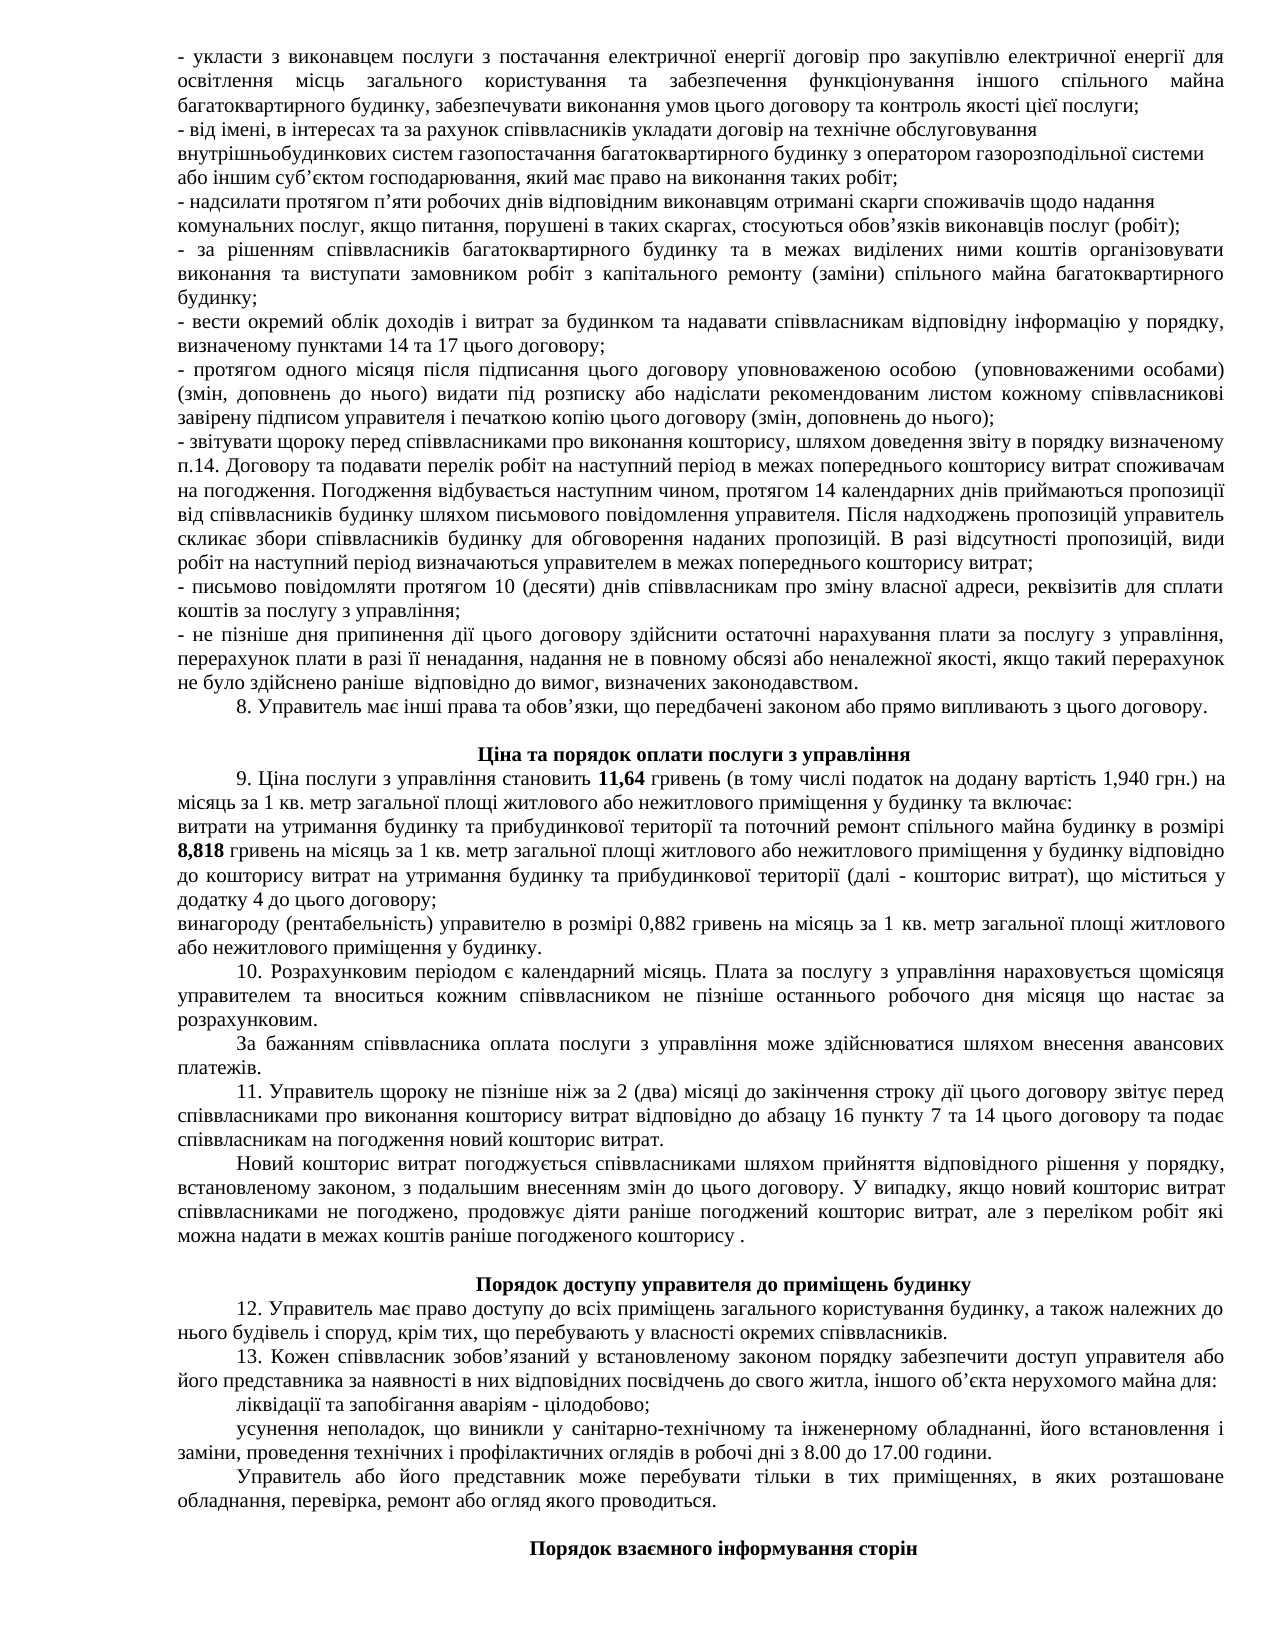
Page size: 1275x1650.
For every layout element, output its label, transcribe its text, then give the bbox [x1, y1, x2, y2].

text - звітувати щороку перед співвласниками про виконання кошторису, шляхом доведення звіту в порядку визначеному п.14. Договору та подавати перелік робіт на наступний період в межах попереднього кошторису витрат споживачам на погодження. Погодження відбувається наступним чином, протягом 14 календарних днів приймаються пропозиції від співвласників будинку шляхом письмового повідомлення управителя. Після надходжень пропозицій управитель скликає збори співвласників будинку для обговорення наданих пропозицій. В разі відсутності пропозицій, види робіт на наступний період визначаються управителем в межах попереднього кошторису витрат; [177, 429, 1226, 574]
text 13. Кожен співвласник зобов’язаний у встановленому законом порядку забезпечити доступ управителя або його представника за наявності в них відповідних посвідчень до свого житла, іншого об’єкта нерухомого майна для: [177, 1344, 1226, 1392]
text 9. Ціна послуги з управління становить 11,64 гривень (в тому числі податок на додану вартість 1,940 грн.) на місяць за 1 кв. метр загальної площі житлового або нежитлового приміщення у будинку та включає: [177, 766, 1226, 814]
text - укласти з виконавцем послуги з постачання електричної енергії договір про закупівлю електричної енергії для освітлення місць загального користування та забезпечення функціонування іншого спільного майна багатоквартирного будинку, забезпечувати виконання умов цього договору та контроль якості цієї послуги; [177, 44, 1226, 117]
text - не пізніше дня припинення дії цього договору здійснити остаточні нарахування плати за послугу з управління, перерахунок плати в разі її ненадання, надання не в повному обсязі або неналежної якості, якщо такий перерахунок не було здійснено раніше відповідно до вимог, визначених законодавством. [177, 622, 1226, 694]
text Порядок взаємного інформування сторін [177, 1536, 1211, 1560]
text 10. Розрахунковим періодом є календарний місяць. Плата за послугу з управління нараховується щомісяця управителем та вноситься кожним співвласником не пізніше останнього робочого дня місяця що настає за розрахунковим. [177, 959, 1226, 1031]
text - за рішенням співвласників багатоквартирного будинку та в межах виділених ними коштів організовувати виконання та виступати замовником робіт з капітального ремонту (заміни) спільного майна багатоквартирного будинку; [177, 237, 1226, 309]
text Управитель або його представник може перебувати тільки в тих приміщеннях, в яких розташоване обладнання, перевірка, ремонт або огляд якого проводиться. [177, 1464, 1226, 1512]
text 11. Управитель щороку не пізніше ніж за 2 (два) місяці до закінчення строку дії цього договору звітує перед співвласниками про виконання кошторису витрат відповідно до абзацу 16 пункту 7 та 14 цього договору та подає співвласникам на погодження новий кошторис витрат. [177, 1079, 1226, 1151]
text винагороду (рентабельність) управителю в розмірі 0,882 гривень на місяць за 1 кв. метр загальної площі житлового або нежитлового приміщення у будинку. [177, 911, 1226, 959]
text За бажанням співвласника оплата послуги з управління може здійснюватися шляхом внесення авансових платежів. [177, 1031, 1226, 1079]
text - надсилати протягом п’яти робочих днів відповідним виконавцям отримані скарги споживачів щодо надання комунальних послуг, якщо питання, порушені в таких скаргах, стосуються обов’язків виконавців послуг (робіт); [177, 189, 1226, 237]
text витрати на утримання будинку та прибудинкової території та поточний ремонт спільного майна будинку в розмірі 8,818 гривень на місяць за 1 кв. метр загальної площі житлового або нежитлового приміщення у будинку відповідно до кошторису витрат на утримання будинку та прибудинкової території (далі - кошторис витрат), що міститься у додатку 4 до цього договору; [177, 814, 1226, 911]
text 12. Управитель має право доступу до всіх приміщень загального користування будинку, а також належних до нього будівель і споруд, крім тих, що перебувають у власності окремих співвласників. [177, 1296, 1226, 1344]
text Новий кошторис витрат погоджується співвласниками шляхом прийняття відповідного рішення у порядку, встановленому законом, з подальшим внесенням змін до цього договору. У випадку, якщо новий кошторис витрат співвласниками не погоджено, продовжує діяти раніше погоджений кошторис витрат, але з переліком робіт які можна надати в межах коштів раніше погодженого кошторису . [177, 1151, 1226, 1247]
text - від імені, в інтересах та за рахунок співвласників укладати договір на технічне обслуговування внутрішньобудинкових систем газопостачання багатоквартирного будинку з оператором газорозподільної системи або іншим суб’єктом господарювання, який має право на виконання таких робіт; [177, 117, 1226, 189]
text Ціна та порядок оплати послуги з управління [177, 742, 1211, 766]
text - вести окремий облік доходів і витрат за будинком та надавати співвласникам відповідну інформацію у порядку, визначеному пунктами 14 та 17 цього договору; [177, 309, 1226, 357]
text усунення неполадок, що виникли у санітарно-технічному та інженерному обладнанні, його встановлення і заміни, проведення технічних і профілактичних оглядів в робочі дні з 8.00 до 17.00 години. [177, 1416, 1226, 1464]
text - протягом одного місяця після підписання цього договору уповноваженою особою (уповноваженими особами) (змін, доповнень до нього) видати під розписку або надіслати рекомендованим листом кожному співвласникові завірену підписом управителя і печаткою копію цього договору (змін, доповнень до нього); [177, 357, 1226, 429]
text ліквідації та запобігання аваріям - цілодобово; [177, 1392, 1226, 1416]
text - письмово повідомляти протягом 10 (десяти) днів співвласникам про зміну власної адреси, реквізитів для сплати коштів за послугу з управління; [177, 574, 1226, 622]
text Порядок доступу управителя до приміщень будинку [177, 1272, 1211, 1296]
text 8. Управитель має інші права та обов’язки, що передбачені законом або прямо випливають з цього договору. [177, 694, 1226, 718]
